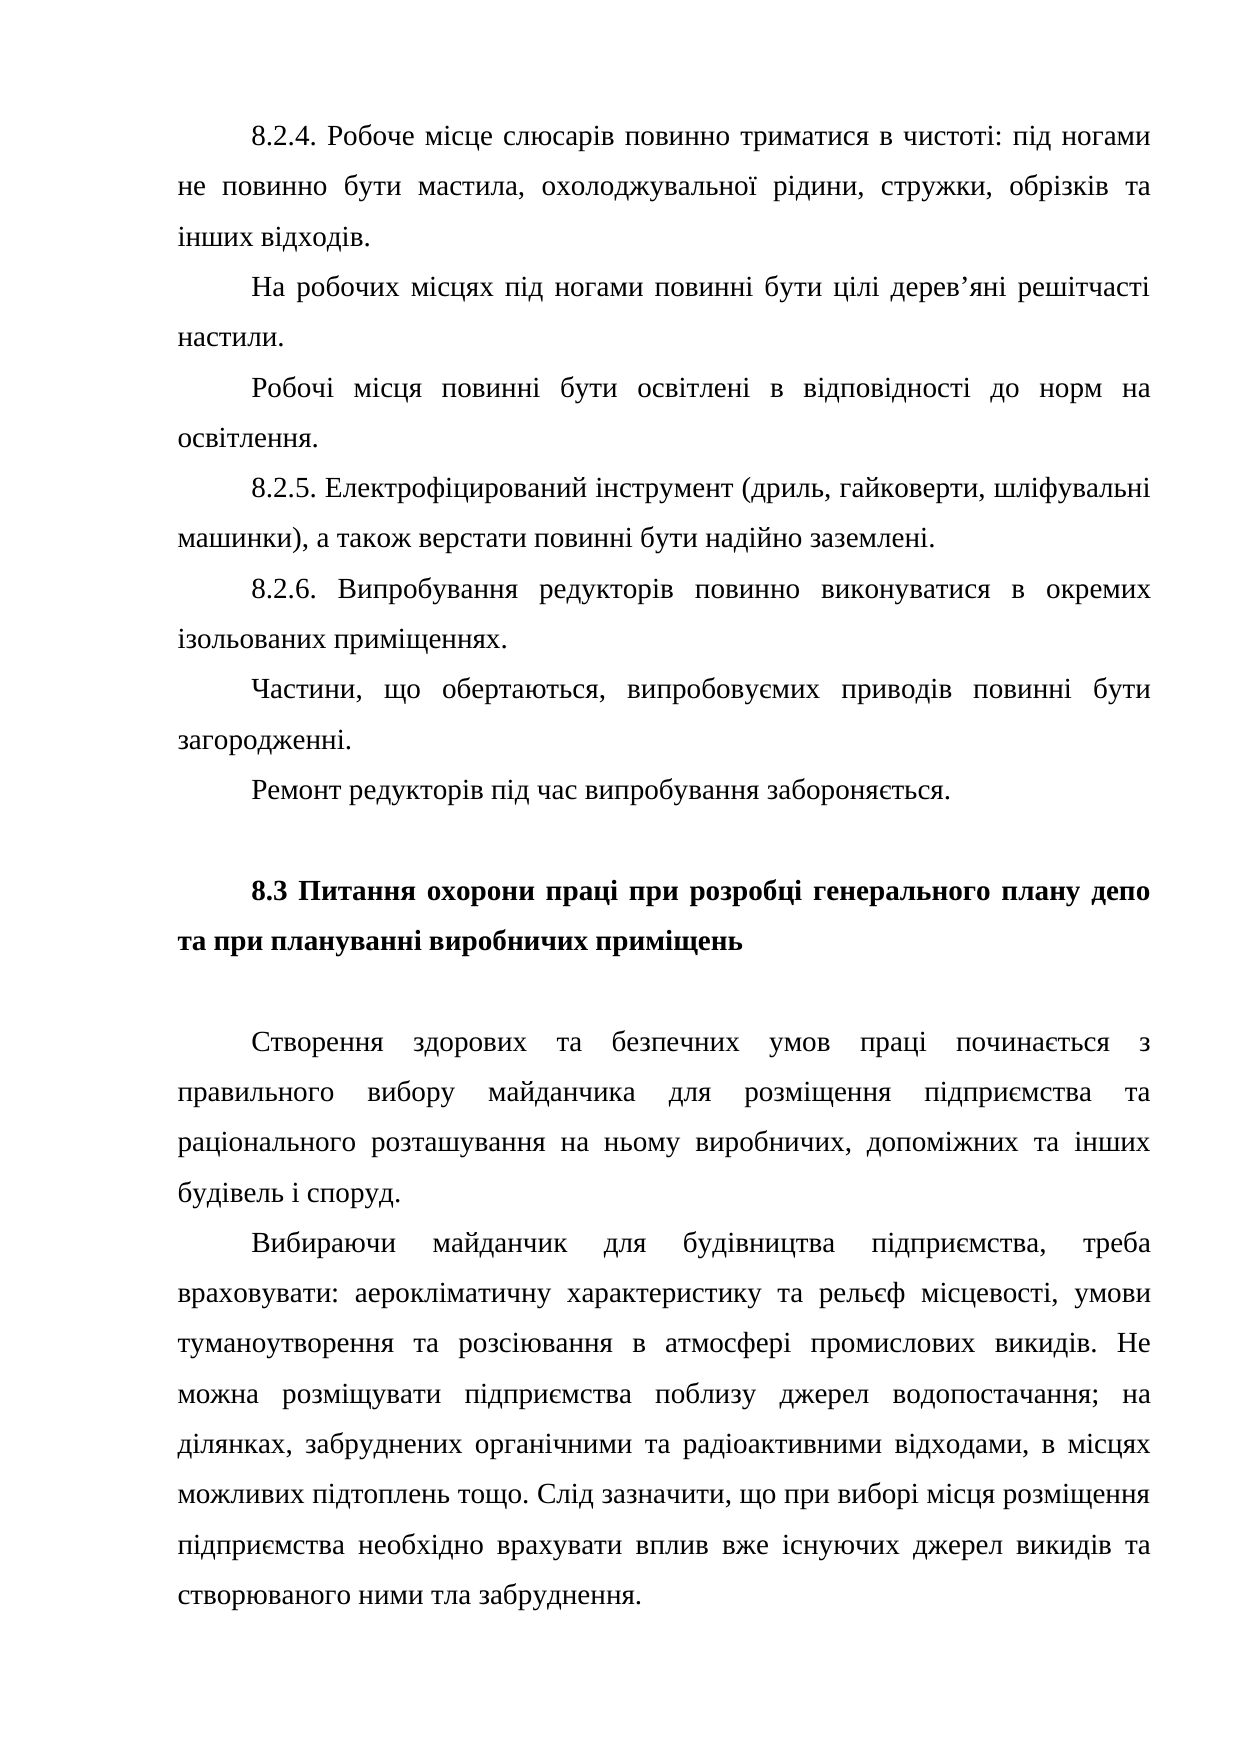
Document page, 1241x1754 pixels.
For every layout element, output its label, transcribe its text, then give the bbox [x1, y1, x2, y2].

text 8.2.4. Робоче місце слюсарів повинно триматися в чистоті: під ногами не повинно бути мастила, охолоджувальної рідини, стружки, обрізків та інших відходів. [177, 118, 1152, 252]
text Ремонт редукторів під час випробування забороняється. [177, 772, 1152, 806]
text Вибираючи майданчик для будівництва підприємства, треба враховувати: аерокліматичну характеристику та рельєф місцевості, умови туманоутворення та розсіювання в атмосфері промислових викидів. Не можна розміщувати підприємства поблизу джерел водопостачання; на ділянках, забруднених органічними та радіоактивними відходами, в місцях можливих підтоплень тощо. Слід зазначити, що при виборі місця розміщення підприємства необхідно врахувати вплив вже існуючих джерел викидів та створюваного ними тла забруднення. [177, 1225, 1152, 1611]
text На робочих місцях під ногами повинні бути цілі дерев’яні решітчасті настили. [177, 269, 1152, 353]
text 8.3 Питання охорони праці при розробці генерального плану депо та при плануванні виробничих приміщень [177, 873, 1152, 957]
text 8.2.6. Випробування редукторів повинно виконуватися в окремих ізольованих приміщеннях. [177, 571, 1152, 655]
text Робочі місця повинні бути освітлені в відповідності до норм на освітлення. [177, 370, 1152, 453]
text Створення здорових та безпечних умов праці починається з правильного вибору майданчика для розміщення підприємства та раціонального розташування на ньому виробничих, допоміжних та інших будівель і споруд. [177, 1024, 1152, 1208]
text Частини, що обертаються, випробовуємих приводів повинні бути загородженні. [177, 672, 1152, 755]
text 8.2.5. Електрофіцирований інструмент (дриль, гайковерти, шліфувальні машинки), а також верстати повинні бути надійно заземлені. [177, 470, 1152, 554]
